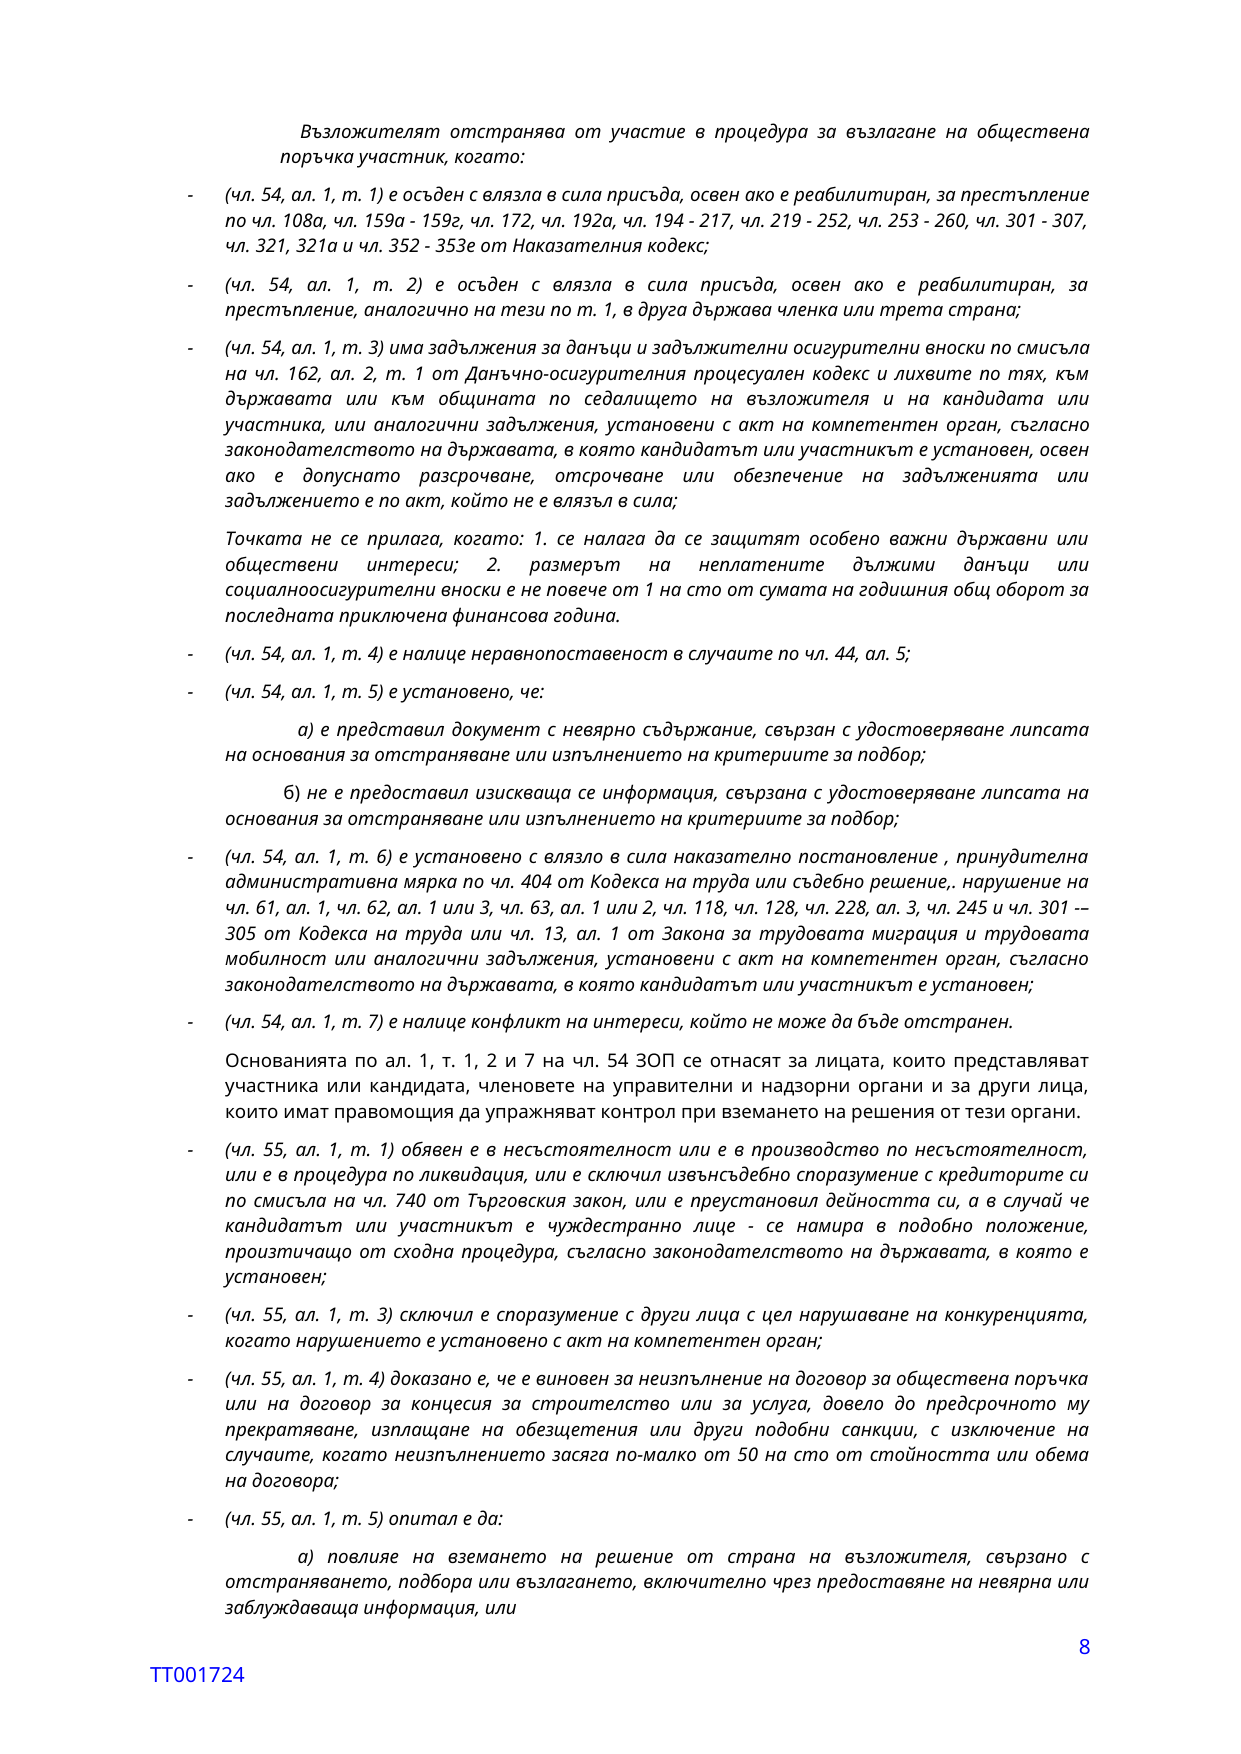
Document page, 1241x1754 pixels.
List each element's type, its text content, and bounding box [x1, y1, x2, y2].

list (чл. 54, ал. 1, т. 6) е установено с влязло в сила наказателно постановление , принудителна административна мярка по чл. 404 от Кодекса на труда или съдебно решение,. нарушение на чл. 61, ал. 1, чл. 62, ал. 1 или 3, чл. 63, ал. 1 или 2, чл. 118, чл. 128, чл. 228, ал. 3, чл. 245 и чл. 301 -– 305 от Кодекса на труда или чл. 13, ал. 1 от Закона за трудовата миграция и трудовата мобилност или аналогични задължения, установени с акт на компетентен орган, съгласно законодателството на държавата, в която кандидатът или участникът е установен; [187, 843, 1090, 996]
list (чл. 55, ал. 1, т. 4) доказано е, че е виновен за неизпълнение на договор за обществена поръчка или на договор за концесия за строителство или за услуга, довело до предсрочното му прекратяване, изплащане на обезщетения или други подобни санкции, с изключение на случаите, когато неизпълнението засяга по-малко от 50 на сто от стойността или обема на договора; [187, 1365, 1090, 1493]
list (чл. 54, ал. 1, т. 1) е осъден с влязла в сила присъда, освен ако е реабилитиран, за престъпление по чл. 108а, чл. 159а - 159г, чл. 172, чл. 192а, чл. 194 - 217, чл. 219 - 252, чл. 253 - 260, чл. 301 - 307, чл. 321, 321а и чл. 352 - 353е от Наказателния кодекс; [187, 182, 1090, 258]
list (чл. 55, ал. 1, т. 5) опитал е да: [187, 1505, 1090, 1531]
list Основанията по ал. 1, т. 1, 2 и 7 на чл. 54 ЗОП се отнасят за лицата, които представляват участника или кандидата, членовете на управителни и надзорни органи и за други лица, които имат правомощия да упражняват контрол при вземането на решения от тези органи. [225, 1047, 1090, 1123]
list (чл. 54, ал. 1, т. 7) е налице конфликт на интереси, който не може да бъде отстранен. [187, 1009, 1090, 1034]
list (чл. 55, ал. 1, т. 3) сключил е споразумение с други лица с цел нарушаване на конкуренцията, когато нарушението е установено с акт на компетентен орган; [187, 1302, 1090, 1353]
list Точката не се прилага, когато: 1. се налага да се защитят особено важни държавни или обществени интереси; 2. размерът на неплатените дължими данъци или социалноосигурителни вноски е не повече от 1 на сто от сумата на годишния общ оборот за последната приключена финансова година. [225, 526, 1090, 628]
list (чл. 54, ал. 1, т. 3) има задължения за данъци и задължителни осигурителни вноски по смисъла на чл. 162, ал. 2, т. 1 от Данъчно-осигурителния процесуален кодекс и лихвите по тях, към държавата или към общината по седалището на възложителя и на кандидата или участника, или аналогични задължения, установени с акт на компетентен орган, съгласно законодателството на държавата, в която кандидатът или участникът е установен, освен ако е допуснато разсрочване, отсрочване или обезпечение на задълженията или задължението е по акт, който не е влязъл в сила; [187, 334, 1090, 513]
list (чл. 54, ал. 1, т. 5) е установено, че: [187, 678, 1090, 704]
list (чл. 55, ал. 1, т. 1) обявен е в несъстоятелност или е в производство по несъстоятелност, или е в процедура по ликвидация, или е сключил извънсъдебно споразумение с кредиторите си по смисъла на чл. 740 от Търговския закон, или е преустановил дейността си, а в случай че кандидатът или участникът е чуждестранно лице - се намира в подобно положение, произтичащо от сходна процедура, съгласно законодателството на държавата, в която е установен; [187, 1136, 1090, 1289]
list а) е представил документ с невярно съдържание, свързан с удостоверяване липсата на основания за отстраняване или изпълнението на критериите за подбор; [225, 716, 1090, 767]
list (чл. 54, ал. 1, т. 2) е осъден с влязла в сила присъда, освен ако е реабилитиран, за престъпление, аналогично на тези по т. 1, в друга държава членка или трета страна; [187, 271, 1090, 322]
text Възложителят отстранява от участие в процедура за възлагане на обществена поръчка участник, когато: [280, 118, 1090, 169]
list а) повлияе на вземането на решение от страна на възложителя, свързано с отстраняването, подбора или възлагането, включително чрез предоставяне на невярна или заблуждаваща информация, или [225, 1543, 1090, 1620]
list (чл. 54, ал. 1, т. 4) е налице неравнопоставеност в случаите по чл. 44, ал. 5; [187, 640, 1090, 666]
list б) не е предоставил изискваща се информация, свързана с удостоверяване липсата на основания за отстраняване или изпълнението на критериите за подбор; [225, 780, 1090, 831]
